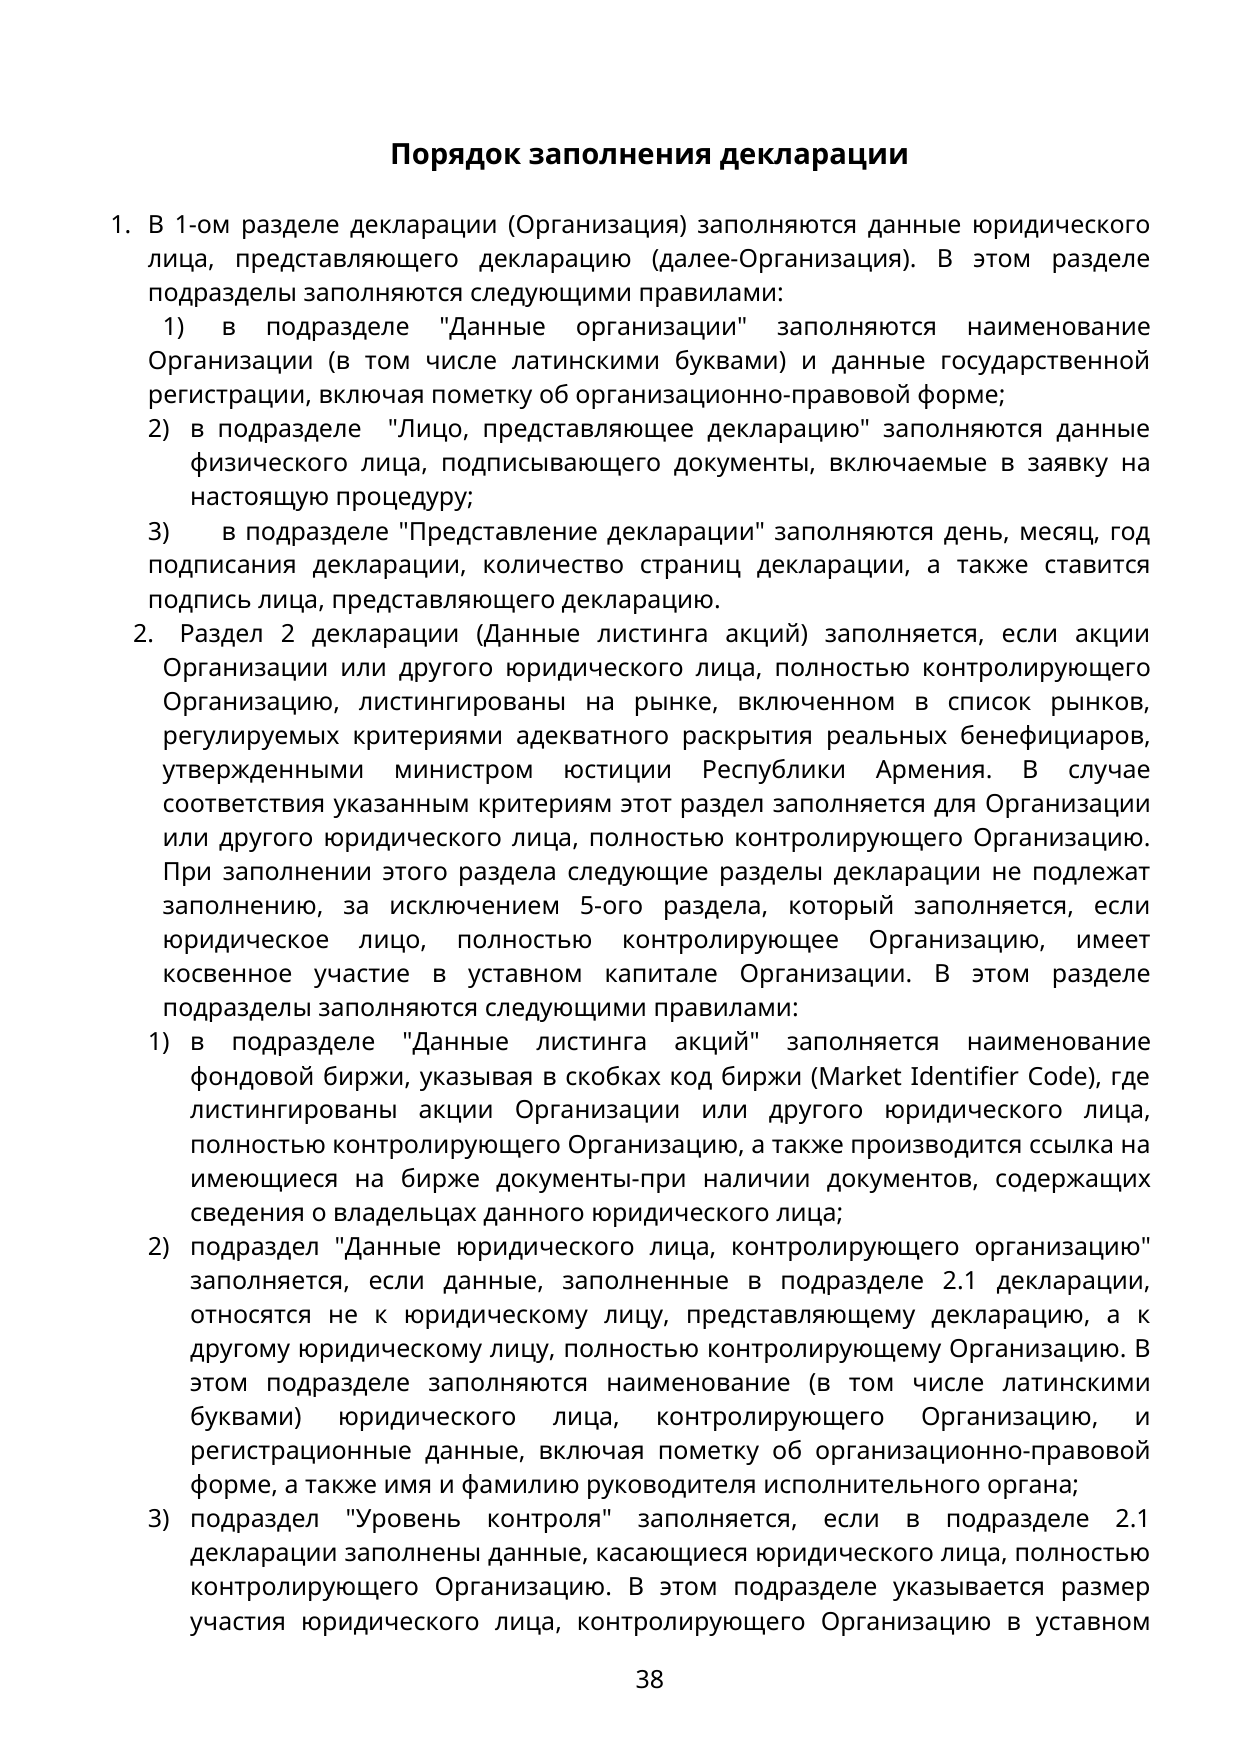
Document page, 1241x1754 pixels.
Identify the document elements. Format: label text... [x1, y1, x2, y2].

list в подразделе "Представление декларации" заполняются день, месяц, год подписания декларации, количество страниц декларации, а также ставится подпись лица, представляющего декларацию. [148, 513, 1152, 615]
list подраздел "Данные юридического лица, контролирующего организацию" заполняется, если данные, заполненные в подразделе 2.1 декларации, относятся не к юридическому лицу, представляющему декларацию, а к другому юридическому лицу, полностью контролирующему Организацию. В этом подразделе заполняются наименование (в том числе латинскими буквами) юридического лица, контролирующего Организацию, и регистрационные данные, включая пометку об организационно-правовой форме, а также имя и фамилию руководителя исполнительного органа; [148, 1228, 1152, 1501]
list Раздел 2 декларации (Данные листинга акций) заполняется, если акции Организации или другого юридического лица, полностью контролирующего Организацию, листингированы на рынке, включенном в список рынков, регулируемых критериями адекватного раскрытия реальных бенефициаров, утвержденными министром юстиции Республики Армения. В случае соответствия указанным критериям этот раздел заполняется для Организации или другого юридического лица, полностью контролирующего Организацию. При заполнении этого раздела следующие разделы декларации не подлежат заполнению, за исключением 5-ого раздела, который заполняется, если юридическое лицо, полностью контролирующее Организацию, имеет косвенное участие в уставном капитале Организации. В этом разделе подразделы заполняются следующими правилами: [133, 615, 1152, 1024]
list в подразделе "Лицо, представляющее декларацию" заполняются данные физического лица, подписывающего документы, включаемые в заявку на настоящую процедуру; [148, 411, 1152, 513]
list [148, 1501, 1152, 1637]
list В 1-ом разделе декларации (Организация) заполняются данные юридического лица, представляющего декларацию (далее-Организация). В этом разделе подразделы заполняются следующими правилами: [110, 207, 1152, 309]
list в подразделе "Данные листинга акций" заполняется наименование фондовой биржи, указывая в скобках код биржи (Market Identifier Code), где листингированы акции Организации или другого юридического лица, полностью контролирующего Организацию, а также производится ссылка на имеющиеся на бирже документы-при наличии документов, содержащих сведения о владельцах данного юридического лица; [148, 1024, 1152, 1228]
list в подразделе "Данные организации" заполняются наименование Организации (в том числе латинскими буквами) и данные государственной регистрации, включая пометку об организационно-правовой форме; [148, 309, 1152, 411]
text Порядок заполнения декларации [148, 133, 1152, 173]
